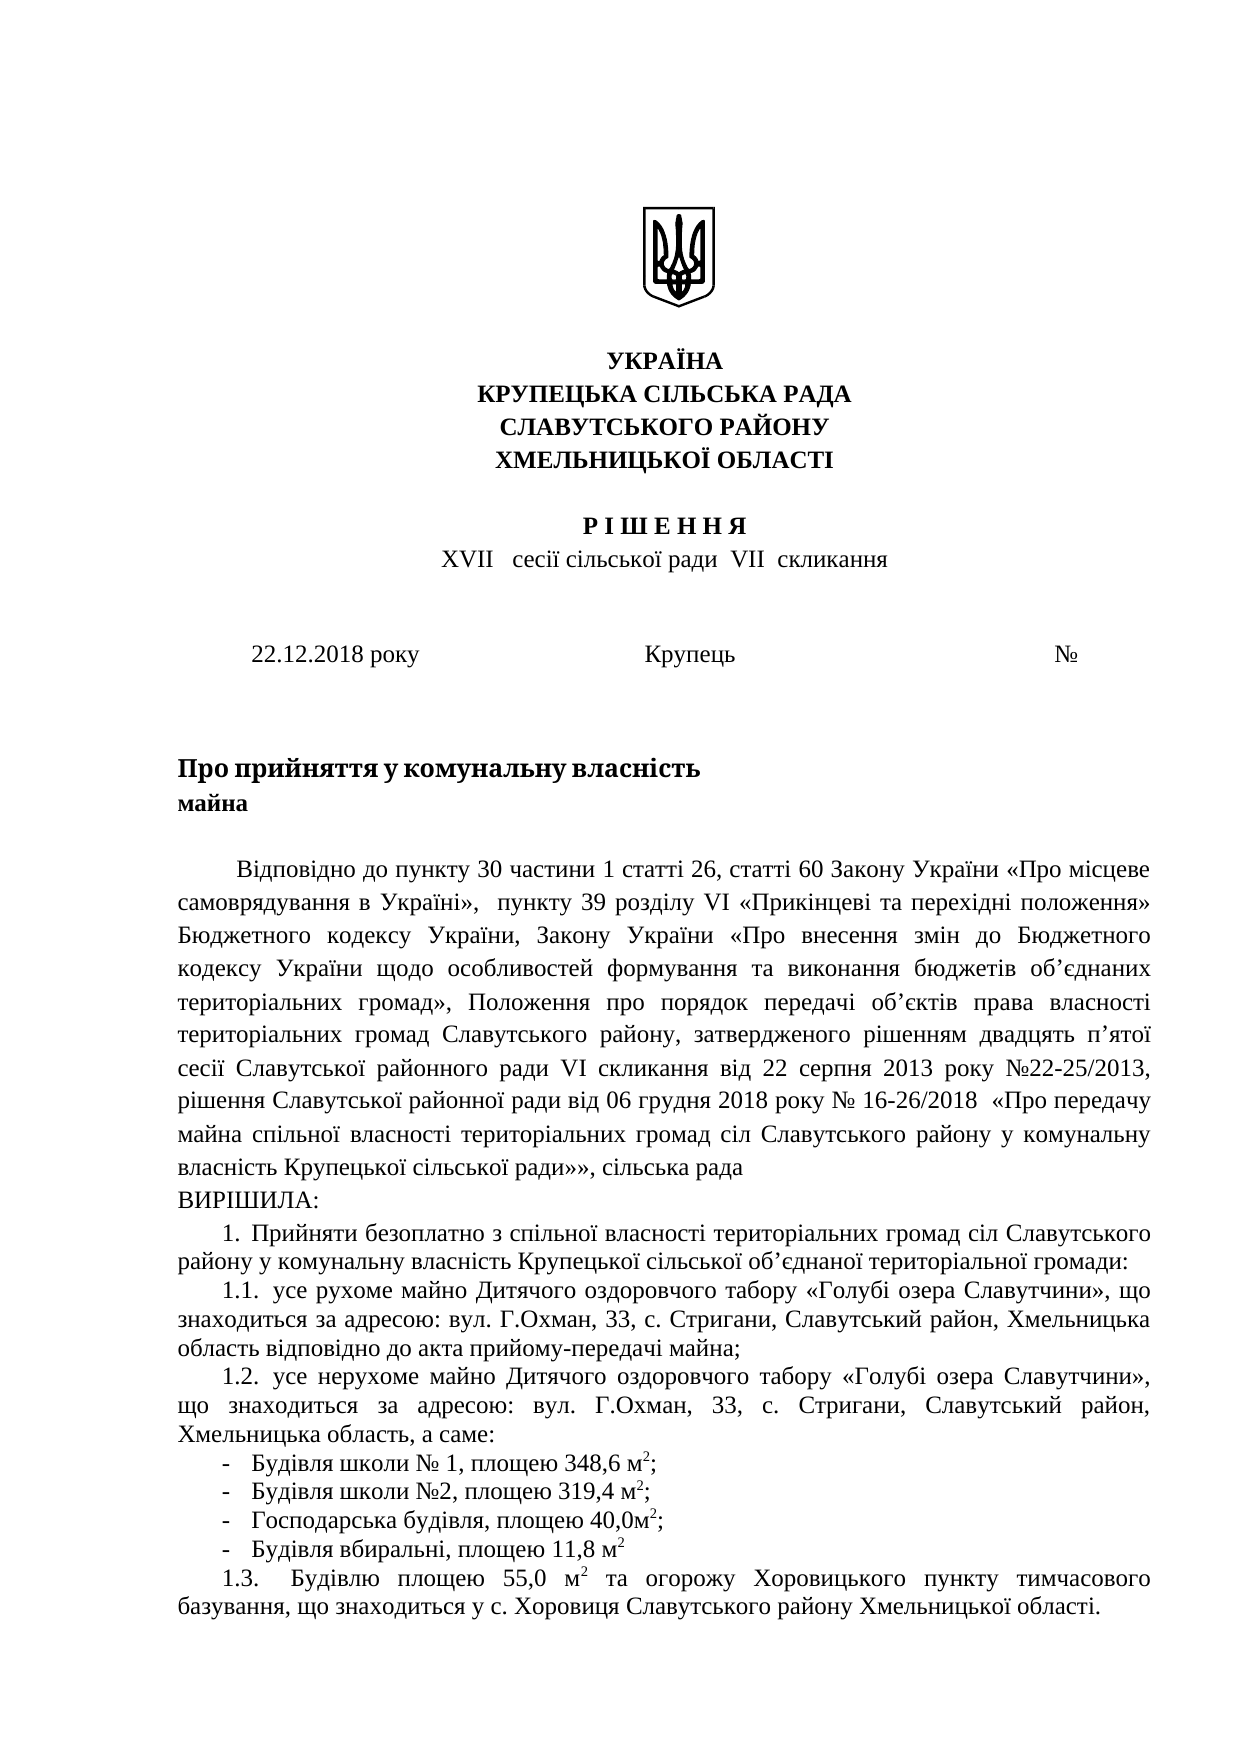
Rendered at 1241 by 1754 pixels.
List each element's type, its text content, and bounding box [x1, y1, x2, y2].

text Відповідно до пункту 30 частини 1 статті 26, статті 60 Закону України «Про місцеве самоврядування в Україні», пункту 39 розділу VІ «Прикінцеві та перехідні положення» Бюджетного кодексу України, Закону України «Про внесення змін до Бюджетного кодексу України щодо особливостей формування та виконання бюджетів об’єднаних територіальних громад», Положення про порядок передачі об’єктів права власності територіальних громад Славутського району, затвердженого рішенням двадцять п’ятої сесії Славутської районного ради VІ скликання від 22 серпня 2013 року №22-25/2013, рішення Славутської районної ради від 06 грудня 2018 року № 16-26/2018 «Про передачу майна спільної власності територіальних громад сіл Славутського району у комунальну власність Крупецької сільської ради»», сільська рада [177, 854, 1152, 1180]
text XVІІ сесії сільської ради VІІ скликання [177, 544, 1152, 573]
list Будівля вбиральні, площею 11,8 м2 [222, 1534, 1152, 1563]
text СЛАВУТСЬКОГО РАЙОНУ [177, 412, 1152, 441]
text КРУПЕЦЬКА СІЛЬСЬКА РАДА [177, 379, 1152, 408]
text ХМЕЛЬНИЦЬКОЇ ОБЛАСТІ [177, 445, 1152, 474]
list усе нерухоме майно Дитячого оздоровчого табору «Голубі озера Славутчини», що знаходиться за адресою: вул. Г.Охман, 33, с. Стригани, Славутський район, Хмельницька область, а саме: [177, 1361, 1152, 1448]
list усе рухоме майно Дитячого оздоровчого табору «Голубі озера Славутчини», що знаходиться за адресою: вул. Г.Охман, 33, с. Стригани, Славутський район, Хмельницька область відповідно до акта прийому-передачі майна; [177, 1275, 1152, 1361]
list Господарська будівля, площею 40,0м2; [222, 1505, 1152, 1534]
text 22.12.2018 року Крупець № [177, 639, 1152, 668]
list Будівля школи №2, площею 319,4 м2; [222, 1476, 1152, 1505]
subtitle Про прийняття у комунальну власність [177, 755, 1152, 784]
list Прийняти безоплатно з спільної власності територіальних громад сіл Славутського району у комунальну власність Крупецької сільської об’єднаної територіальної громади: [177, 1218, 1152, 1275]
list Будівля школи № 1, площею 348,6 м2; [222, 1448, 1152, 1476]
text майна [177, 788, 1152, 817]
list Будівлю площею 55,0 м2 та огорожу Хоровицького пункту тимчасового базування, що знаходиться у с. Хоровиця Славутського району Хмельницької області. [177, 1563, 1152, 1620]
text Р І Ш Е Н Н Я [177, 511, 1152, 540]
text УКРАЇНА [177, 346, 1152, 375]
text ВИРІШИЛА: [177, 1185, 1152, 1213]
